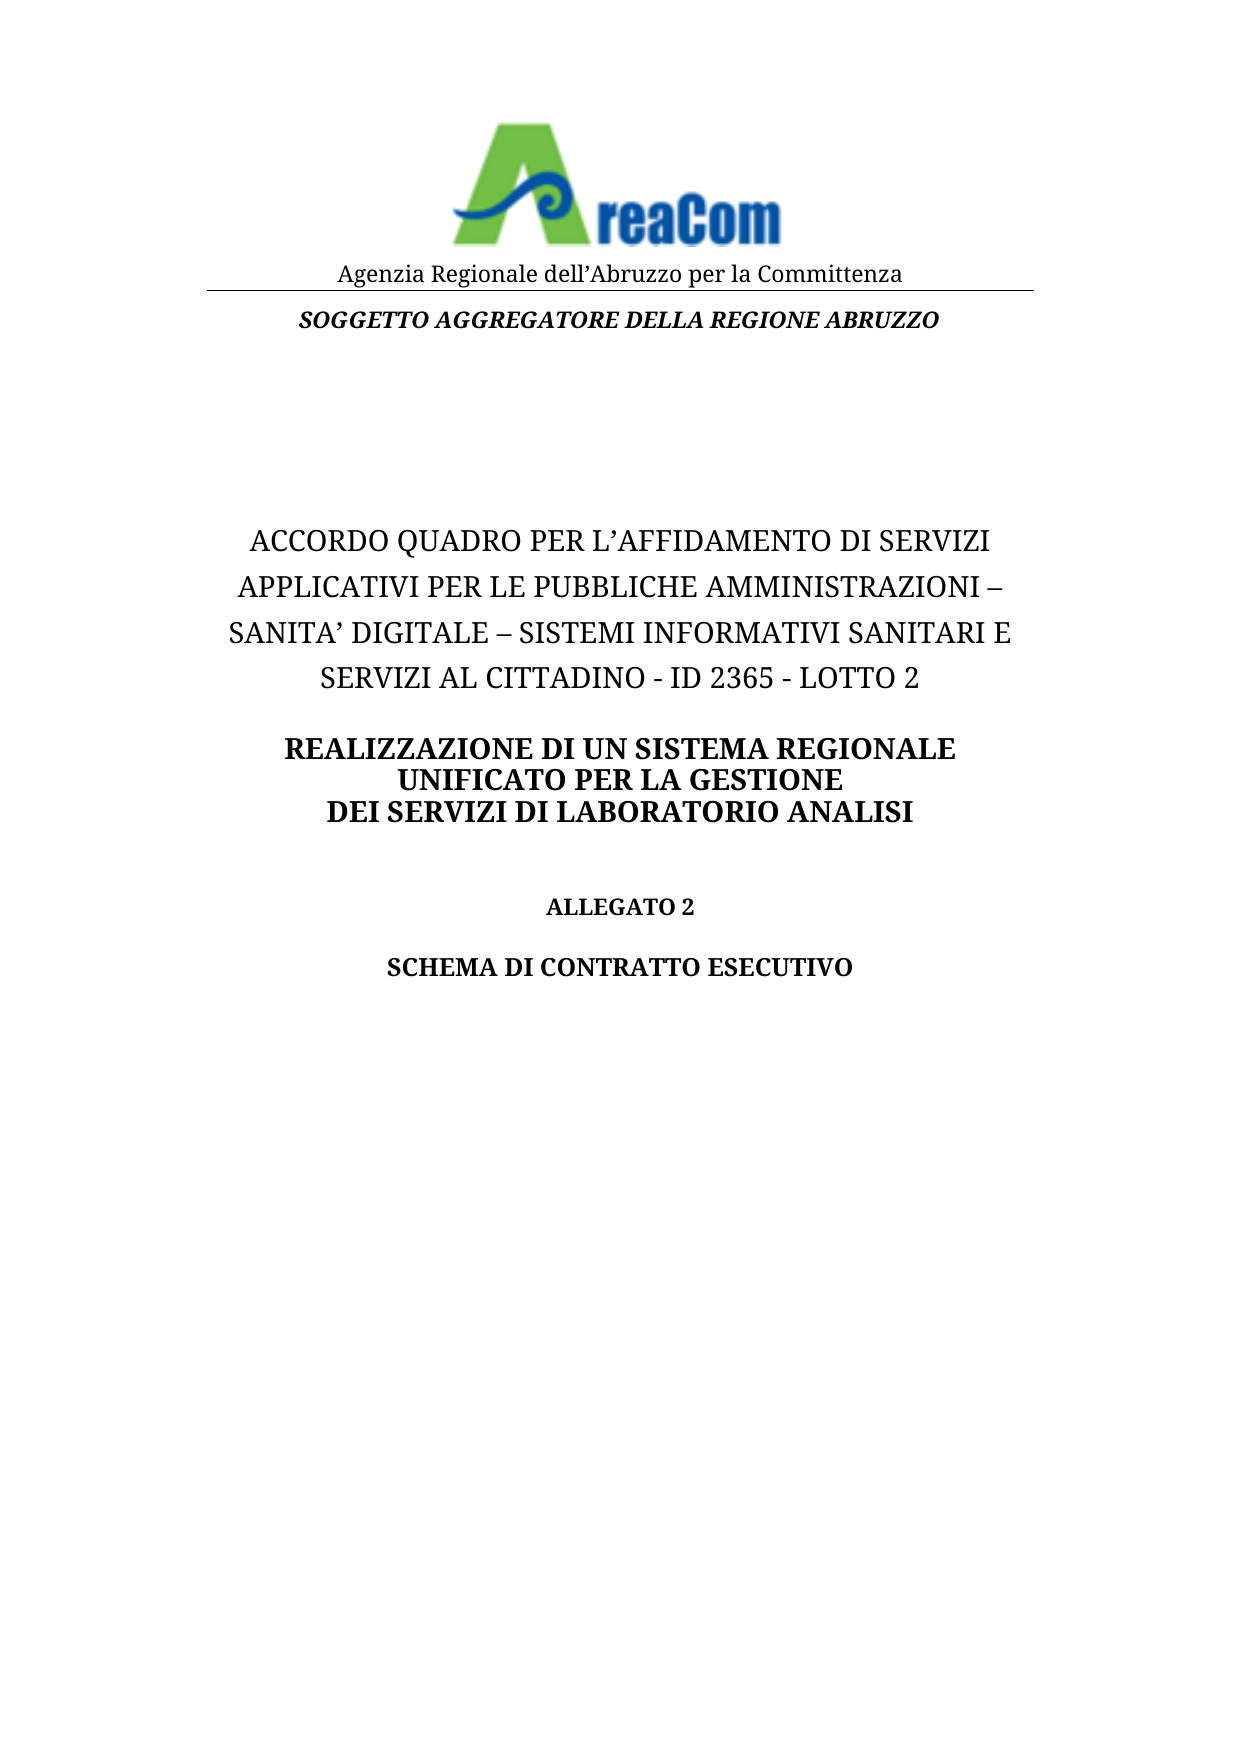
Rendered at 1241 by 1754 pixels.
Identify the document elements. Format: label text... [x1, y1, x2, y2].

text REALIZZAZIONE DI UN SISTEMA REGIONALE UNIFICATO PER LA GESTIONE [207, 734, 1033, 797]
text ALLEGATO 2 [207, 891, 1033, 922]
text Agenzia Regionale dell’Abruzzo per la Committenza [207, 217, 1034, 290]
text DEI SERVIZI DI LABORATORIO ANALISI [207, 797, 1033, 828]
text ACCORDO QUADRO PER L’AFFIDAMENTO DI SERVIZI APPLICATIVI PER LE PUBBLICHE AMMINISTRAZIONI – SANITA’ DIGITALE – SISTEMI INFORMATIVI SANITARI E SERVIZI AL CITTADINO - ID 2365 - LOTTO 2 [207, 521, 1033, 697]
text SOGGETTO AGGREGATORE DELLA REGIONE ABRUZZO [207, 304, 1034, 335]
text SCHEMA DI CONTRATTO ESECUTIVO [207, 950, 1033, 984]
picture [434, 121, 789, 247]
